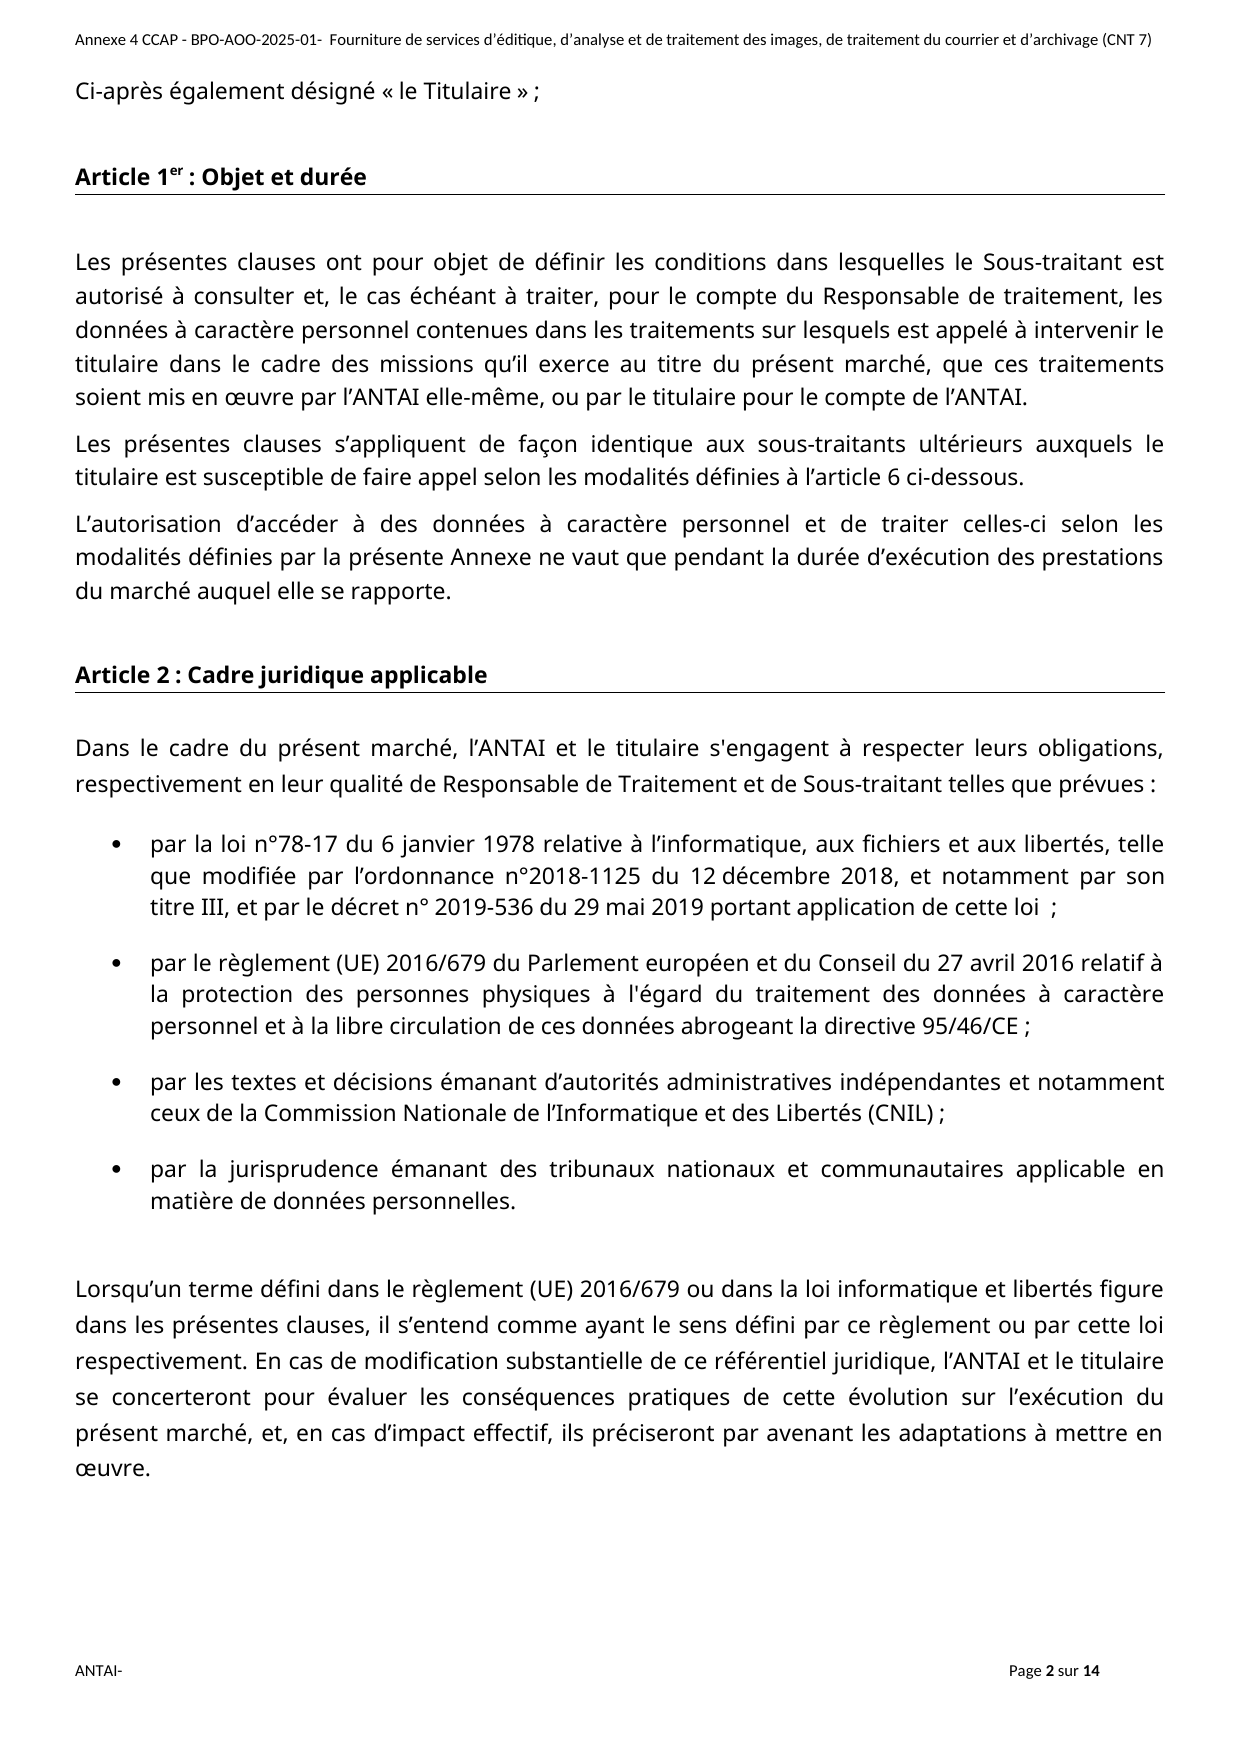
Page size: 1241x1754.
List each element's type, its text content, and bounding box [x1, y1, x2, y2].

list par les textes et décisions émanant d’autorités administratives indépendantes et notamment ceux de la Commission Nationale de l’Informatique et des Libertés (CNIL) ; [112, 1066, 1165, 1128]
list L’autorisation d’accéder à des données à caractère personnel et de traiter celles-ci selon les modalités définies par la présente Annexe ne vaut que pendant la durée d’exécution des prestations du marché auquel elle se rapporte. [75, 507, 1165, 606]
text Dans le cadre du présent marché, l’ANTAI et le titulaire s'engagent à respecter leurs obligations, respectivement en leur qualité de Responsable de Traitement et de Sous-traitant telles que prévues : [75, 732, 1165, 799]
list par la loi n°78-17 du 6 janvier 1978 relative à l’informatique, aux fichiers et aux libertés, telle que modifiée par l’ordonnance n°2018-1125 du 12 décembre 2018, et notamment par son titre III, et par le décret n° 2019-536 du 29 mai 2019 portant application de cette loi ; [112, 828, 1165, 922]
text Les présentes clauses ont pour objet de définir les conditions dans lesquelles le Sous-traitant est autorisé à consulter et, le cas échéant à traiter, pour le compte du Responsable de traitement, les données à caractère personnel contenues dans les traitements sur lesquels est appelé à intervenir le titulaire dans le cadre des missions qu’il exerce au titre du présent marché, que ces traitements soient mis en œuvre par l’ANTAI elle-même, ou par le titulaire pour le compte de l’ANTAI. [75, 246, 1165, 412]
text Lorsqu’un terme défini dans le règlement (UE) 2016/679 ou dans la loi informatique et libertés figure dans les présentes clauses, il s’entend comme ayant le sens défini par ce règlement ou par cette loi respectivement. En cas de modification substantielle de ce référentiel juridique, l’ANTAI et le titulaire se concerteront pour évaluer les conséquences pratiques de cette évolution sur l’exécution du présent marché, et, en cas d’impact effectif, ils préciseront par avenant les adaptations à mettre en œuvre. [75, 1273, 1165, 1484]
list Les présentes clauses s’appliquent de façon identique aux sous-traitants ultérieurs auxquels le titulaire est susceptible de faire appel selon les modalités définies à l’article 6 ci-dessous. [75, 427, 1165, 492]
subtitle Article 1er : Objet et durée [75, 161, 1165, 194]
list par la jurisprudence émanant des tribunaux nationaux et communautaires applicable en matière de données personnelles. [112, 1153, 1165, 1216]
subtitle Article 2 : Cadre juridique applicable [75, 659, 1165, 692]
list par le règlement (UE) 2016/679 du Parlement européen et du Conseil du 27 avril 2016 relatif à la protection des personnes physiques à l'égard du traitement des données à caractère personnel et à la libre circulation de ces données abrogeant la directive 95/46/CE ; [112, 947, 1165, 1041]
text Ci-après également désigné « le Titulaire » ; [75, 75, 1165, 106]
